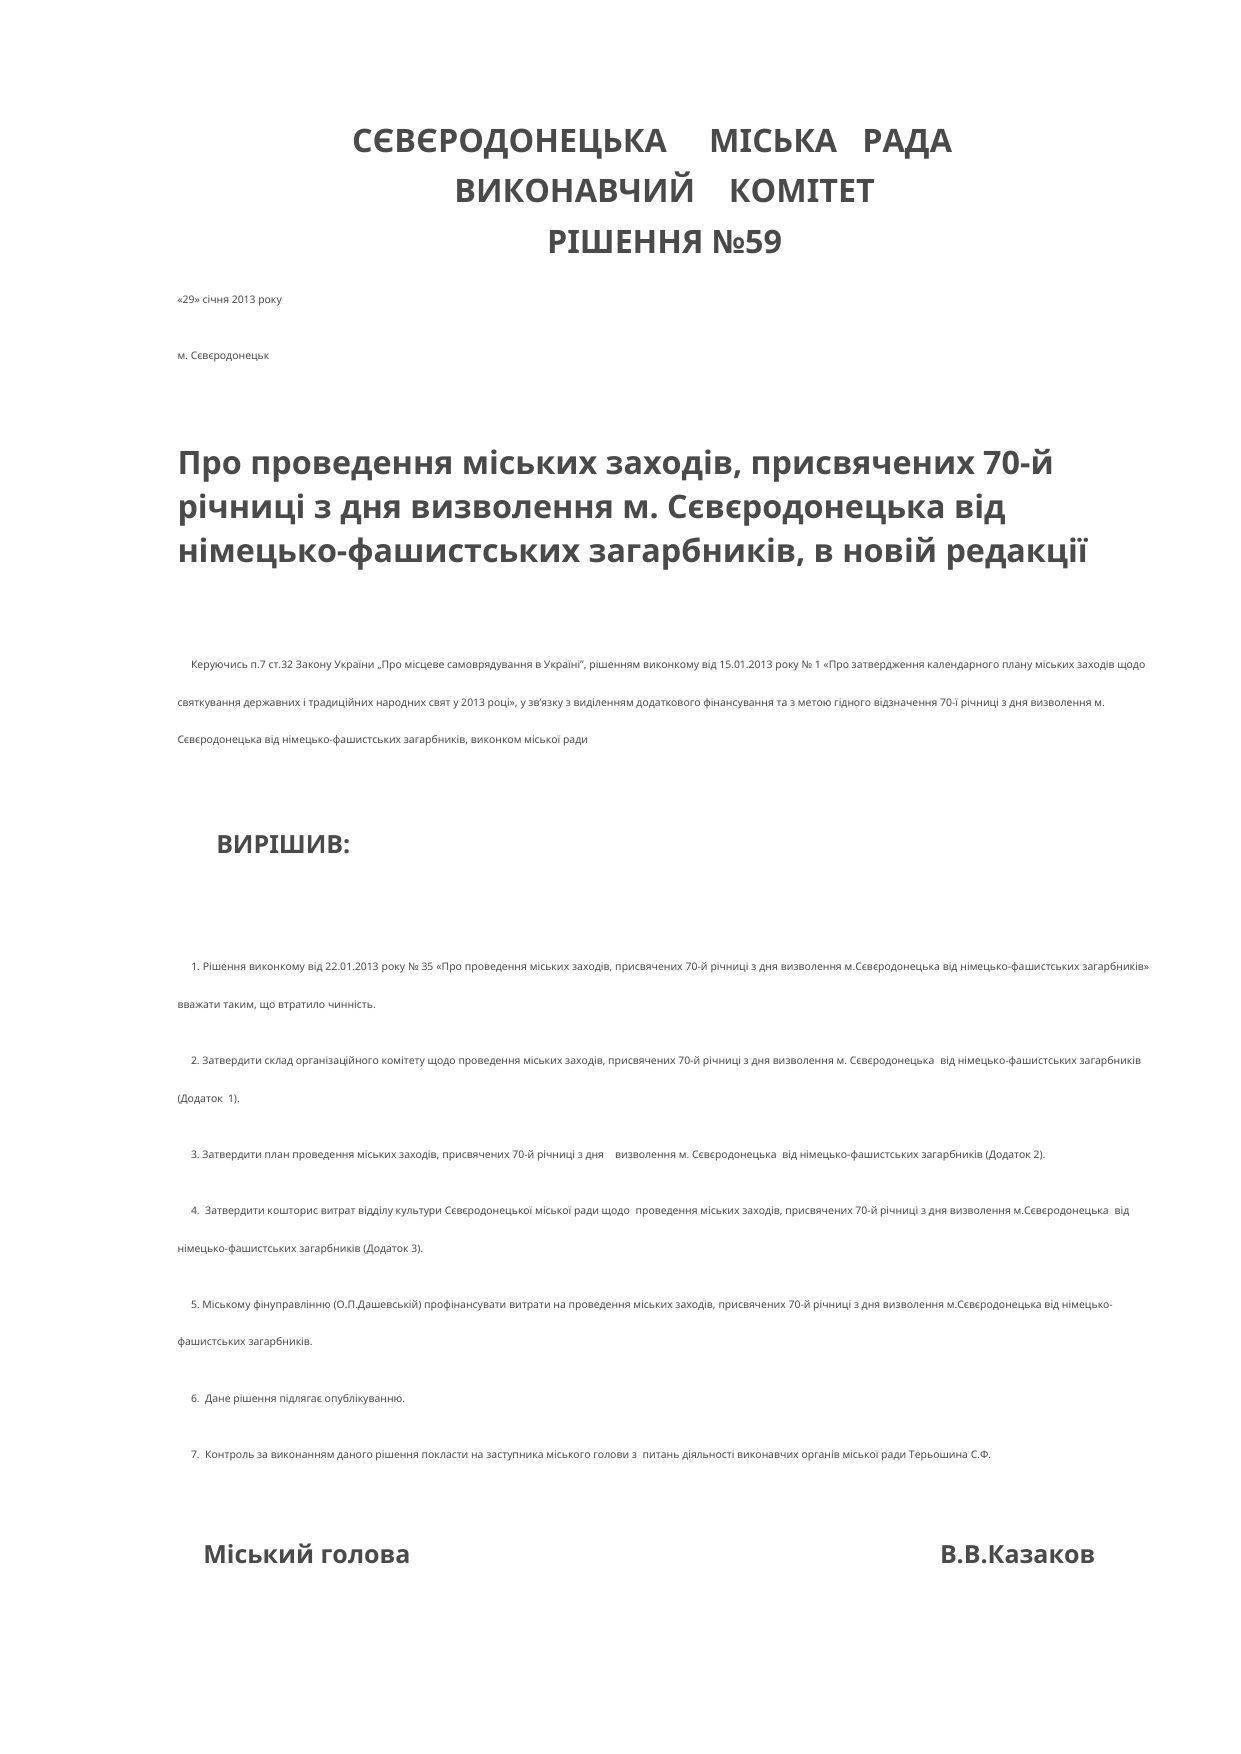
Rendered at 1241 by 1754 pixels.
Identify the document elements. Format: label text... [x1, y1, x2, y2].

text Про проведення міських заходів, присвячених 70-й річниці з дня визволення м. Сєвєродонецька від німецько-фашистських загарбників, в новій редакції [177, 440, 1152, 572]
text 3. Затвердити план проведення міських заходів, присвячених 70-й річниці з дня визволення м. Сєвєродонецька від німецько-фашистських загарбників (Додаток 2). [177, 1124, 1152, 1161]
text ВИРІШИВ: [177, 824, 1152, 861]
text 7. Контроль за виконанням даного рішення покласти на заступника міського голови з питань діяльності виконавчих органів міської ради Терьошина С.Ф. [177, 1424, 1152, 1461]
text 5. Міському фінуправлінню (О.П.Дашевській) профінансувати витрати на проведення міських заходів, присвячених 70-й річниці з дня визволення м.Сєвєродонецька від німецько-фашистських загарбників. [177, 1274, 1152, 1349]
text «29» січня 2013 року [177, 269, 1152, 306]
text СЄВЄРОДОНЕЦЬКА МІСЬКА РАДА [177, 118, 1152, 162]
text ВИКОНАВЧИЙ КОМІТЕТ [177, 168, 1152, 212]
text 6. Дане рішення підлягає опублікуванню. [177, 1367, 1152, 1405]
text РІШЕННЯ №59 [177, 218, 1152, 262]
text 2. Затвердити склад організаційного комітету щодо проведення міських заходів, присвячених 70-й річниці з дня визволення м. Сєвєродонецька від німецько-фашистських загарбників (Додаток 1). [177, 1030, 1152, 1105]
text 4. Затвердити кошторис витрат відділу культури Сєвєродонецької міської ради щодо проведення міських заходів, присвячених 70-й річниці з дня визволення м.Сєвєродонецька від німецько-фашистських загарбників (Додаток 3). [177, 1180, 1152, 1255]
text 1. Рішення виконкому від 22.01.2013 року № 35 «Про проведення міських заходів, присвячених 70-й річниці з дня визволення м.Сєвєродонецька від німецько-фашистських загарбників» вважати таким, що втратило чинність. [177, 936, 1152, 1011]
text Керуючись п.7 ст.32 Закону України „Про місцеве самоврядування в Україні”, рішенням виконкому від 15.01.2013 року № 1 «Про затвердження календарного плану міських заходів щодо святкування державних і традиційних народних свят у 2013 році», у зв’язку з виділенням додаткового фінансування та з метою гідного відзначення 70-ї річниці з дня визволення м. Сєвєродонецька від німецько-фашистських загарбників, виконком міської ради [177, 634, 1152, 747]
text м. Сєвєродонецьк [177, 325, 1152, 362]
text Міський голова В.В.Казаков [177, 1536, 1152, 1570]
